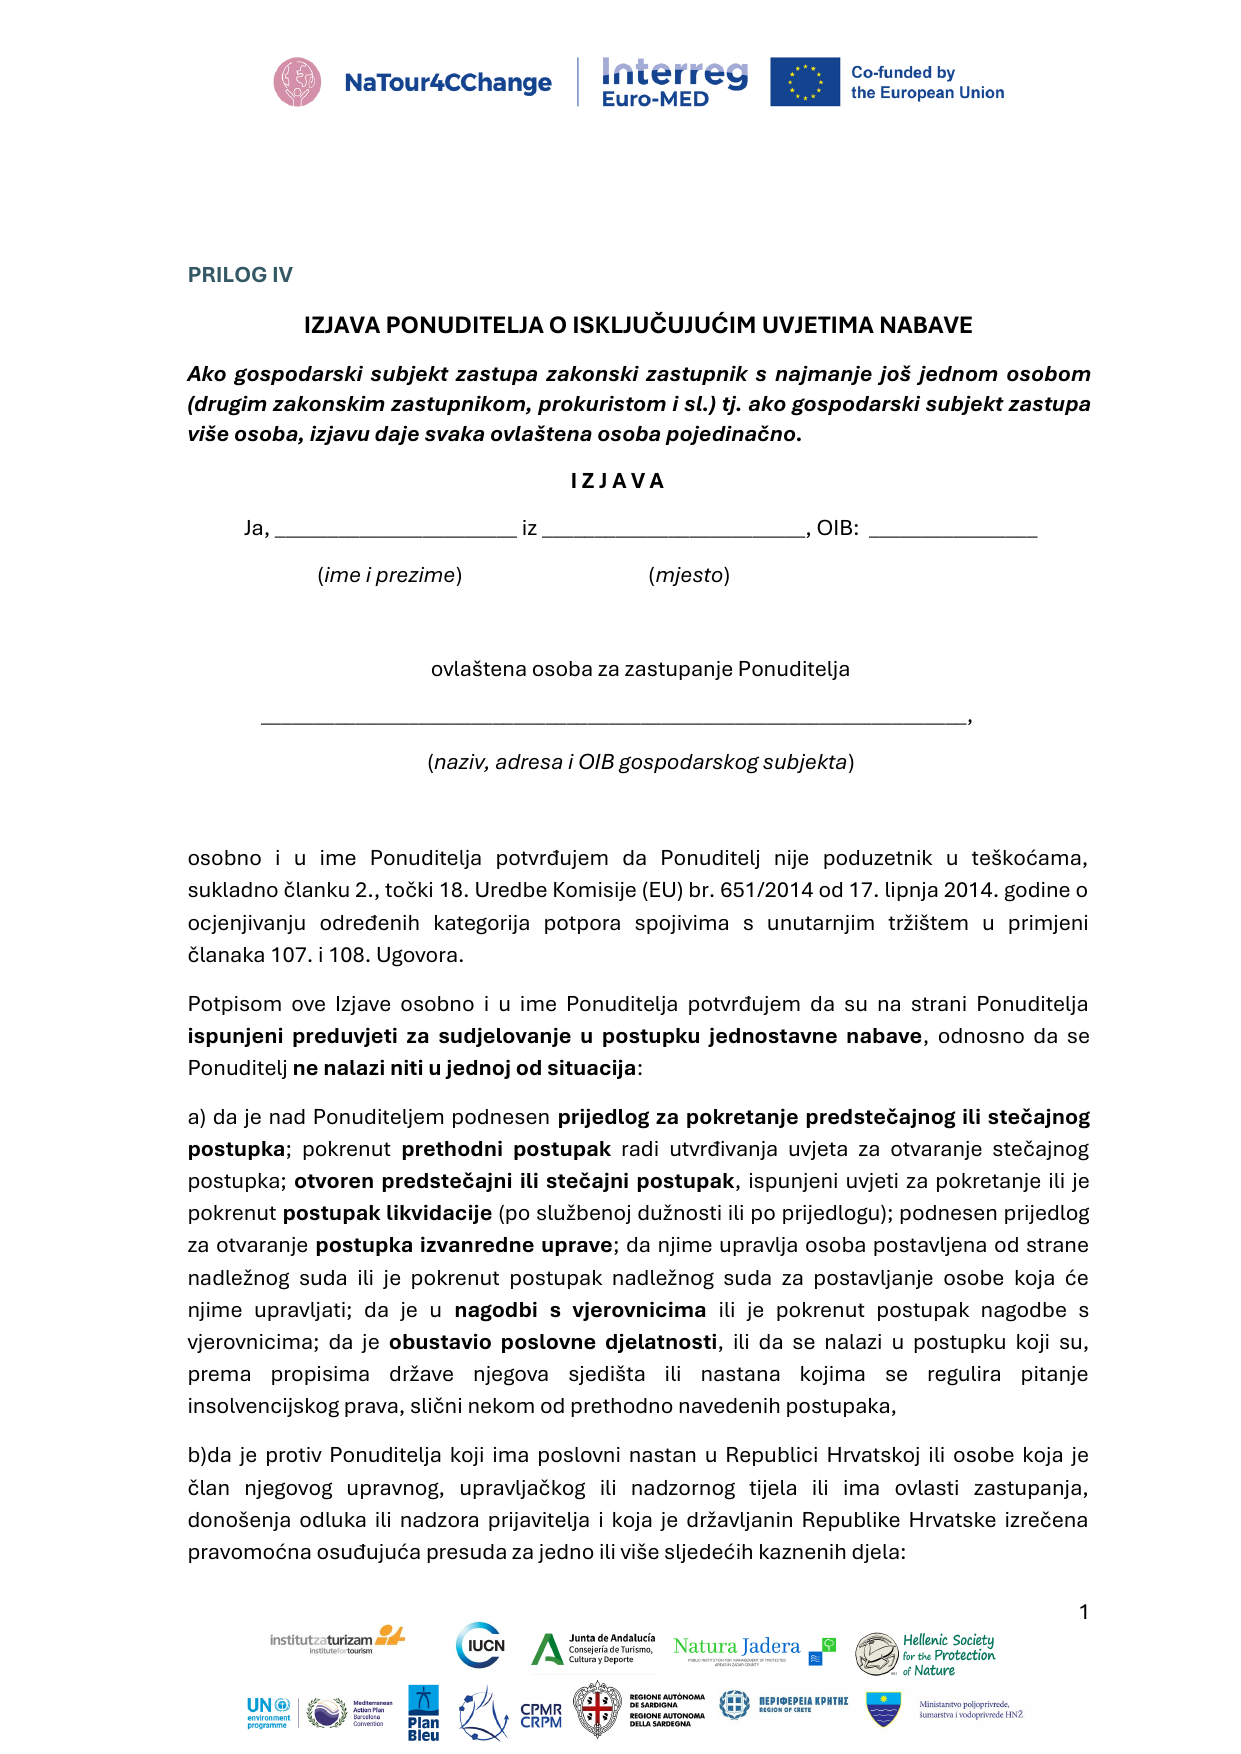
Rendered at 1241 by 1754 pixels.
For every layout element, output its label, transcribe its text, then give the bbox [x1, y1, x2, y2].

picture [247, 27, 1030, 136]
picture [458, 1684, 562, 1742]
text Ja, _______________________ iz _________________________, OIB: ________________ [187, 514, 1094, 542]
text Potpisom ove Izjave osobno i u ime Ponuditelja potvrđujem da su na strani Ponuditelja ispunjeni preduvjeti za sudjelovanje u postupku jednostavne nabave, odnosno da se Ponuditelj ne nalazi niti u jednoj od situacija: [187, 989, 1090, 1082]
text ovlaštena osoba za zastupanje Ponuditelja [187, 654, 1094, 682]
text (ime i prezime) (mjesto) [187, 561, 1094, 589]
text ___________________________________________________________________, [140, 701, 1094, 729]
picture [715, 1679, 1037, 1741]
text a) da je nad Ponuditeljem podnesen prijedlog za pokretanje predstečajnog ili stečajnog postupka; pokrenut prethodni postupak radi utvrđivanja uvjeta za otvaranje stečajnog postupka; otvoren predstečajni ili stečajni postupak, ispunjeni uvjeti za pokretanje ili je pokrenut postupak likvidacije (po službenoj dužnosti ili po prijedlogu); podnesen prijedlog za otvaranje postupka izvanredne uprave; da njime upravlja osoba postavljena od strane nadležnog suda ili je pokrenut postupak nadležnog suda za postavljanje osobe koja će njime upravljati; da je u nagodbi s vjerovnicima ili je pokrenut postupak nagodbe s vjerovnicima; da je obustavio poslovne djelatnosti, ili da se nalazi u postupku koji su, prema propisima države njegova sjedišta ili nastana kojima se regulira pitanje insolvencijskog prava, slični nekom od prethodno navedenih postupaka, [187, 1103, 1090, 1420]
picture [445, 1611, 515, 1679]
text osobno i u ime Ponuditelja potvrđujem da Ponuditelj nije poduzetnik u teškoćama, sukladno članku 2., točki 18. Uredbe Komisije (EU) br. 651/2014 оd 17. lipnja 2014. godine o ocjenjivanju određenih kategorija potpora spojivima s unutarnjim tržištem u primjeni članaka 107. i 108. Ugovora. [187, 844, 1090, 968]
text b)da je protiv Ponuditelja koji ima poslovni nastan u Republici Hrvatskoj ili osobe koja je član njegovog upravnog, upravljačkog ili nadzornog tijela ili ima ovlasti zastupanja, donošenja odluka ili nadzora prijavitelja i koja je državljanin Republike Hrvatske izrečena pravomoćna osuđujuća presuda za jedno ili više sljedećih kaznenih djela: [187, 1441, 1090, 1566]
picture [573, 1680, 705, 1739]
picture [531, 1623, 656, 1675]
text IZJAVA PONUDITELJA O ISKLJUČUJUĆIM UVJETIMA NABAVE [187, 310, 1090, 341]
picture [240, 1617, 450, 1744]
text Ako gospodarski subjekt zastupa zakonski zastupnik s najmanje još jednom osobom (drugim zakonskim zastupnikom, prokuristom i sl.) tj. ako gospodarski subjekt zastupa više osoba, izjavu daje svaka ovlaštena osoba pojedinačno. [187, 360, 1094, 448]
text PRILOG IV [187, 261, 1090, 289]
text (naziv, adresa i OIB gospodarskog subjekta) [140, 748, 1094, 776]
text I Z J A V A [140, 467, 1094, 495]
picture [854, 1631, 997, 1677]
picture [666, 1627, 838, 1678]
